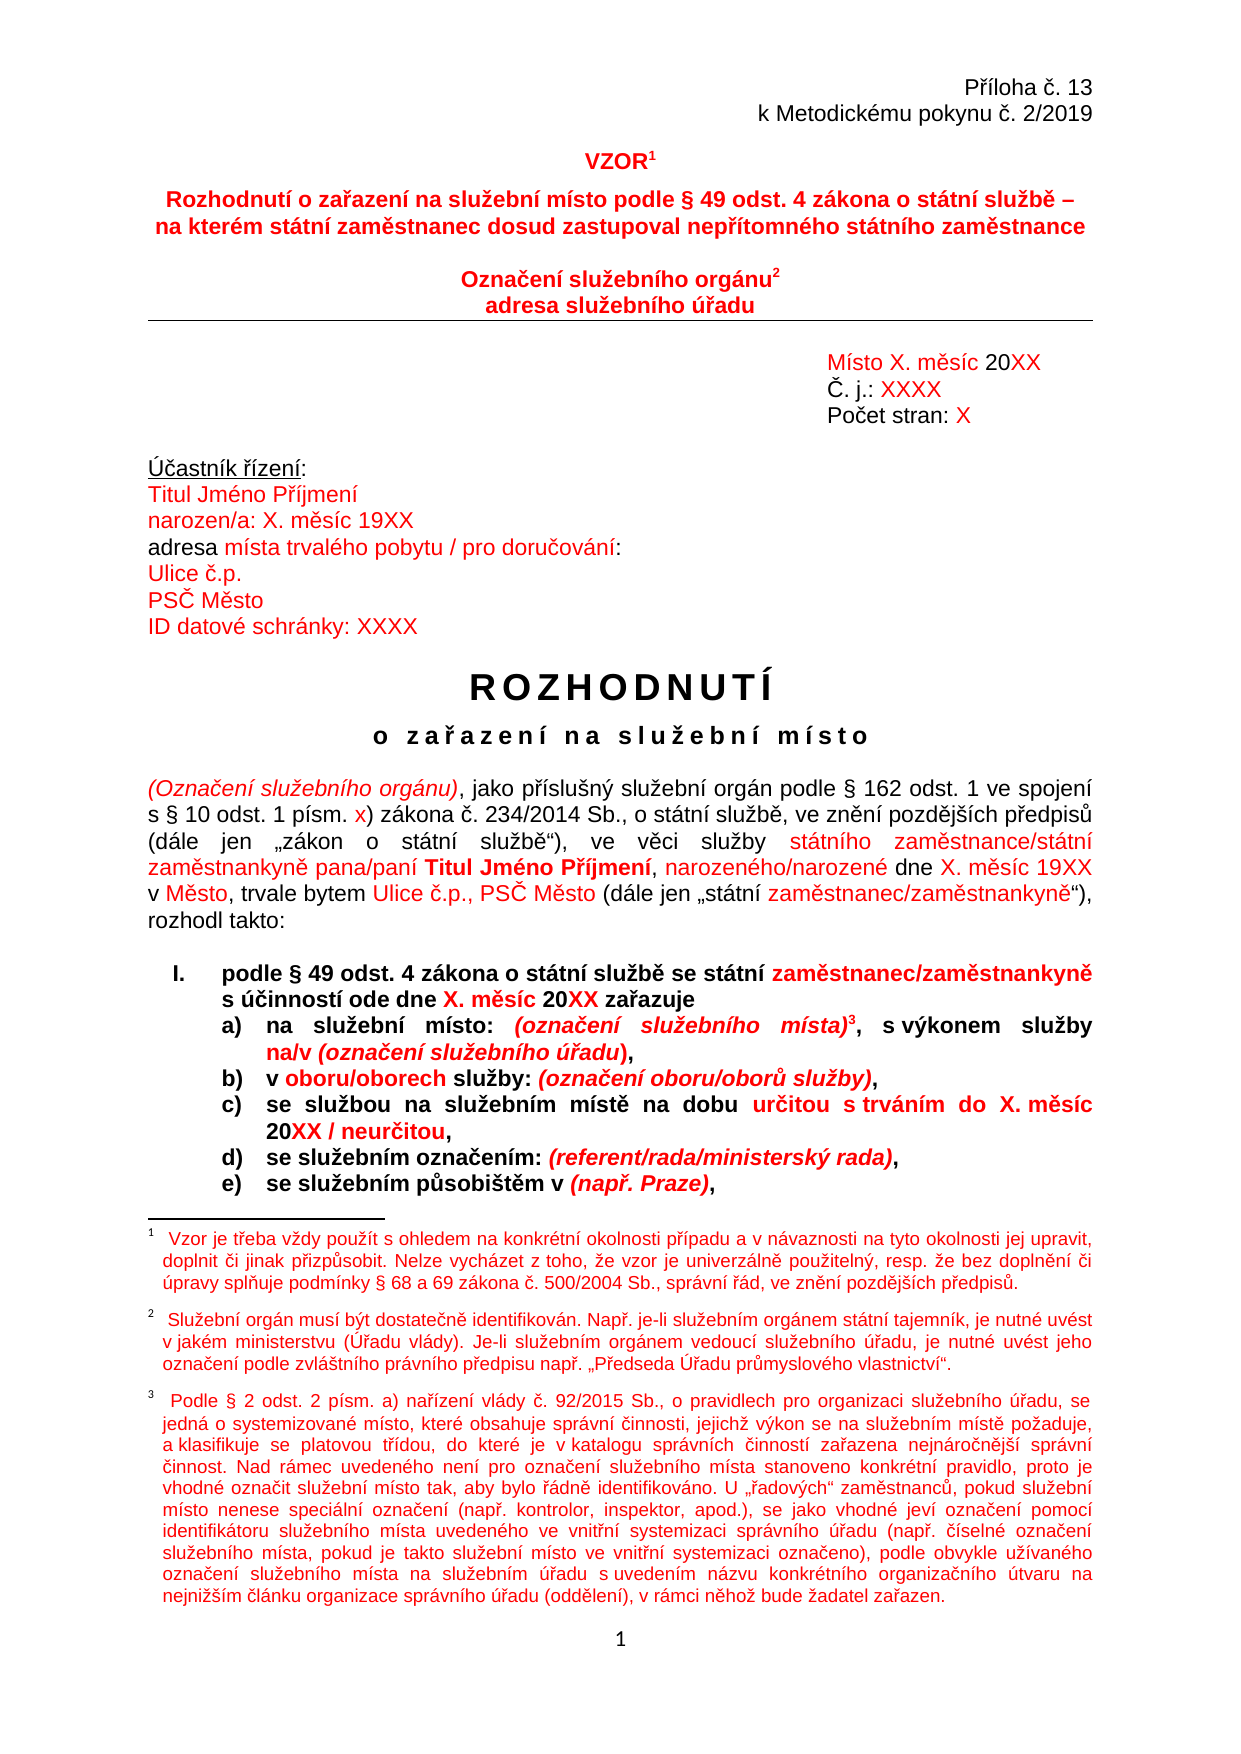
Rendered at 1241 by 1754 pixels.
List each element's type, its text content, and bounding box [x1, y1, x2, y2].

text narozen/a: X. měsíc 19XX [148, 507, 1093, 534]
list se služebním označením: (referent/rada/ministerský rada), [221, 1144, 1093, 1170]
text ROZHODNUTÍ [148, 666, 1093, 709]
list podle § 49 odst. 4 zákona o státní službě se státní zaměstnanec/zaměstnankyně s účinností ode dne X. měsíc 20XX zařazuje [185, 959, 1093, 1012]
text Místo X. měsíc 20XX [827, 349, 1093, 376]
text Titul Jméno Příjmení [148, 481, 1093, 507]
text Účastník řízení: [148, 455, 1093, 481]
list se službou na služebním místě na dobu určitou s trváním do X. měsíc 20XX / neurčitou, [221, 1091, 1093, 1144]
text Počet stran: X [827, 402, 1093, 455]
text VZOR [148, 148, 1093, 174]
text Č. j.: XXXX [827, 376, 1093, 402]
text Rozhodnutí o zařazení na služební místo podle § 49 odst. 4 zákona o státní službě – na kterém státní zaměstnanec dosud zastupoval nepřítomného státního zaměstnance [148, 186, 1093, 239]
list na služební místo: (označení služebního místa), s výkonem služby na/v (označení služebního úřadu), [221, 1012, 1093, 1065]
text o zařazení na služební místo [148, 721, 1093, 750]
text PSČ Město [148, 587, 1093, 613]
text adresa služebního úřadu [148, 292, 1093, 320]
text adresa místa trvalého pobytu / pro doručování: [148, 534, 1093, 560]
list se služebním působištěm v (např. Praze), [221, 1170, 1093, 1197]
text ID datové schránky: XXXX [148, 613, 1093, 639]
text Označení služebního orgánu [148, 266, 1093, 292]
text (Označení služebního orgánu), jako příslušný služební orgán podle § 162 odst. 1 ve spojení s § 10 odst. 1 písm. x) zákona č. 234/2014 Sb., o státní službě, ve znění pozdějších předpisů (dále jen „zákon o státní službě“), ve věci služby státního zaměstnance/státní zaměstnankyně pana/paní Titul Jméno Příjmení, narozeného/narozené dne X. měsíc 19XX v Město, trvale bytem Ulice č.p., PSČ Město (dále jen „státní zaměstnanec/zaměstnankyně“), rozhodl takto: [148, 775, 1093, 933]
list v oboru/oborech služby: (označení oboru/oborů služby), [221, 1065, 1093, 1091]
text Ulice č.p. [148, 560, 1093, 587]
